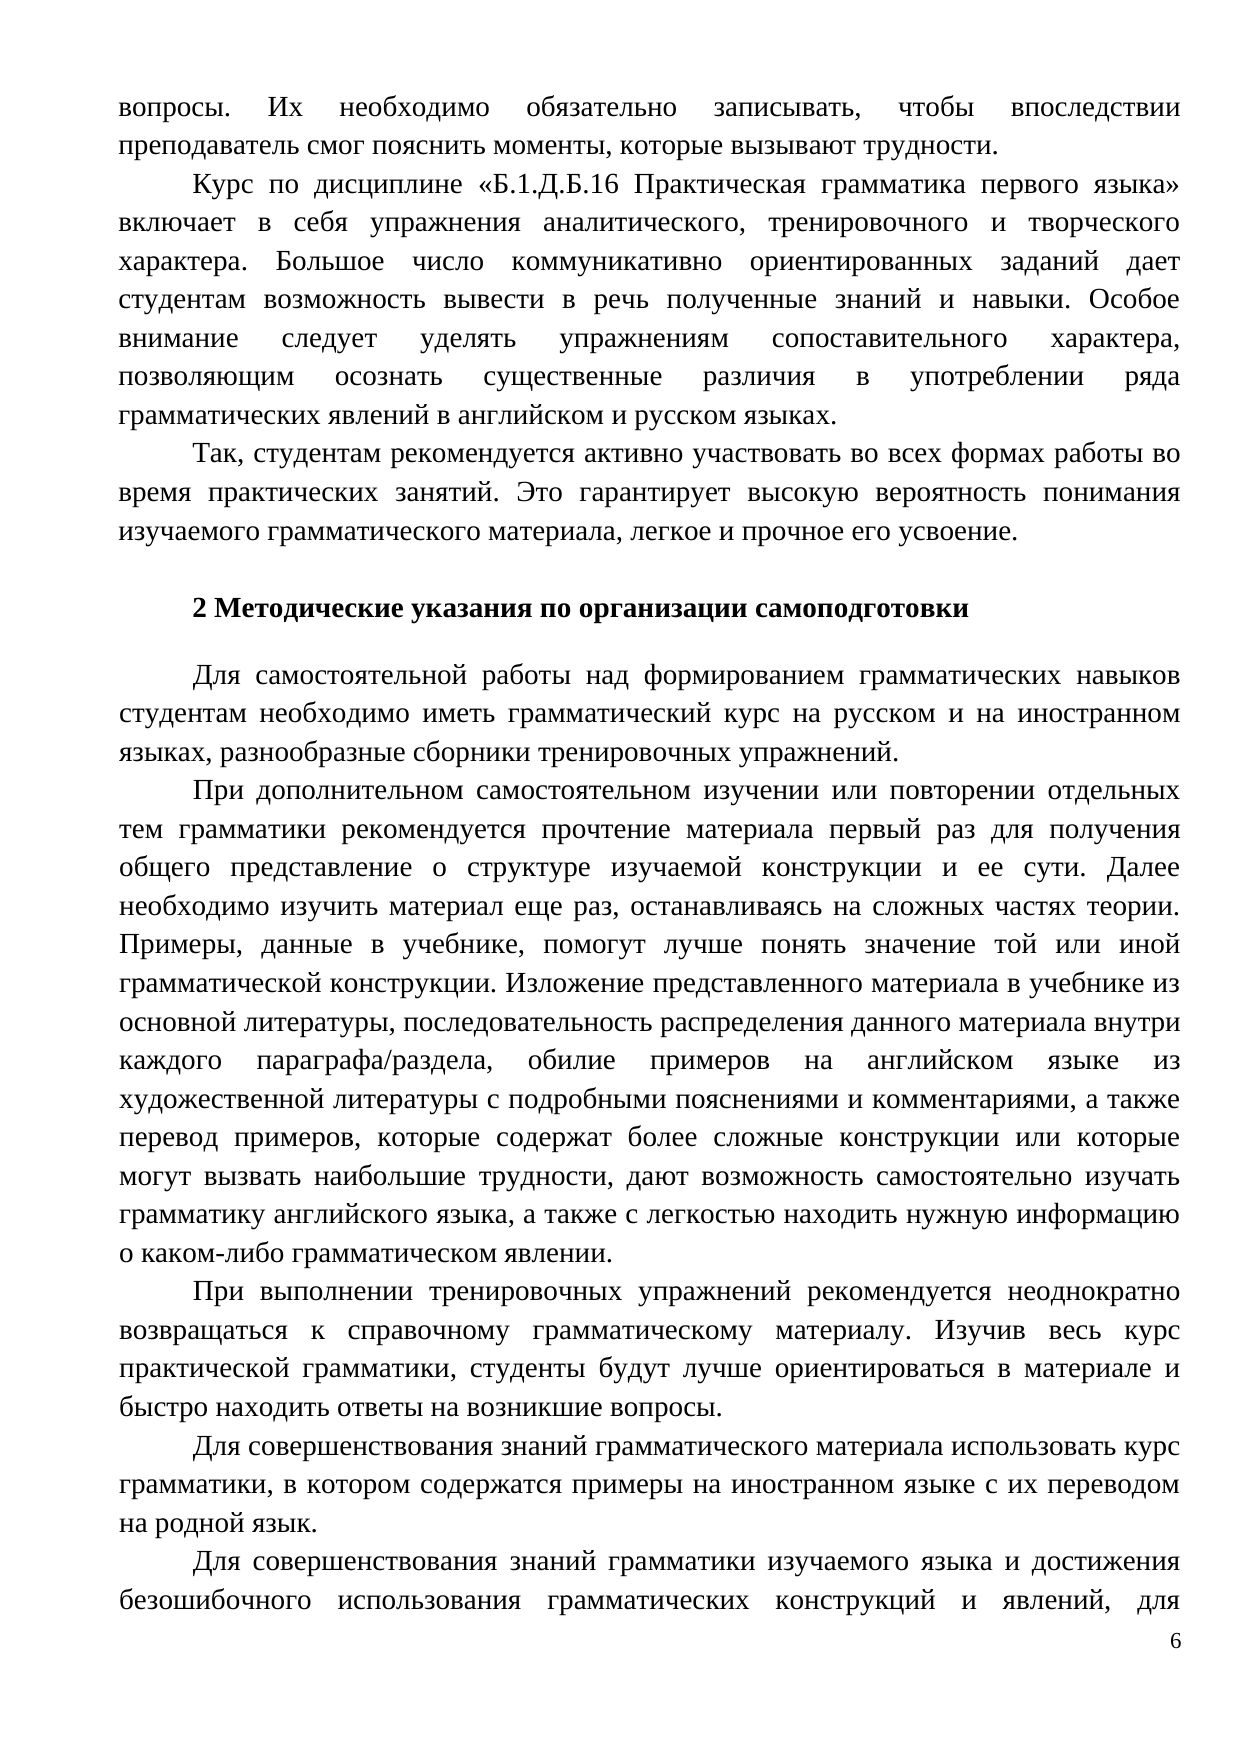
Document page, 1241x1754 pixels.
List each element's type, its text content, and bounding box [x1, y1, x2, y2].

text Для совершенствования знаний грамматического материала использовать курс грамматики, в котором содержатся примеры на иностранном языке с их переводом на родной язык. [119, 1428, 1181, 1538]
text Курс по дисциплине «Б.1.Д.Б.16 Практическая грамматика первого языка» включает в себя упражнения аналитического, тренировочного и творческого характера. Большое число коммуникативно ориентированных заданий дает студентам возможность вывести в речь полученные знаний и навыки. Особое внимание следует уделять упражнениям сопоставительного характера, позволяющим осознать существенные различия в употреблении ряда грамматических явлений в английском и русском языках. [118, 166, 1181, 431]
text Для самостоятельной работы над формированием грамматических навыков студентам необходимо иметь грамматический курс на русском и на иностранном языках, разнообразные сборники тренировочных упражнений. [119, 657, 1181, 767]
text При дополнительном самостоятельном изучении или повторении отдельных тем грамматики рекомендуется прочтение материала первый раз для получения общего представление о структуре изучаемой конструкции и ее сути. Далее необходимо изучить материал еще раз, останавливаясь на сложных частях теории. Примеры, данные в учебнике, помогут лучше понять значение той или иной грамматической конструкции. Изложение представленного материала в учебнике из основной литературы, последовательность распределения данного материала внутри каждого параграфа/раздела, обилие примеров на английском языке из художественной литературы с подробными пояснениями и комментариями, а также перевод примеров, которые содержат более сложные конструкции или которые могут вызвать наибольшие трудности, дают возможность самостоятельно изучать грамматику английского языка, а также с легкостью находить нужную информацию о каком-либо грамматическом явлении. [119, 772, 1181, 1268]
text Так, студентам рекомендуется активно участвовать во всех формах работы во время практических занятий. Это гарантирует высокую вероятность понимания изучаемого грамматического материала, легкое и прочное его усвоение. [118, 436, 1181, 546]
text При выполнении тренировочных упражнений рекомендуется неоднократно возвращаться к справочному грамматическому материалу. Изучив весь курс практической грамматики, студенты будут лучше ориентироваться в материале и быстро находить ответы на возникшие вопросы. [119, 1273, 1181, 1423]
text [119, 1543, 1181, 1615]
subtitle 2 Методические указания по организации самоподготовки [118, 590, 1181, 623]
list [118, 89, 1181, 161]
